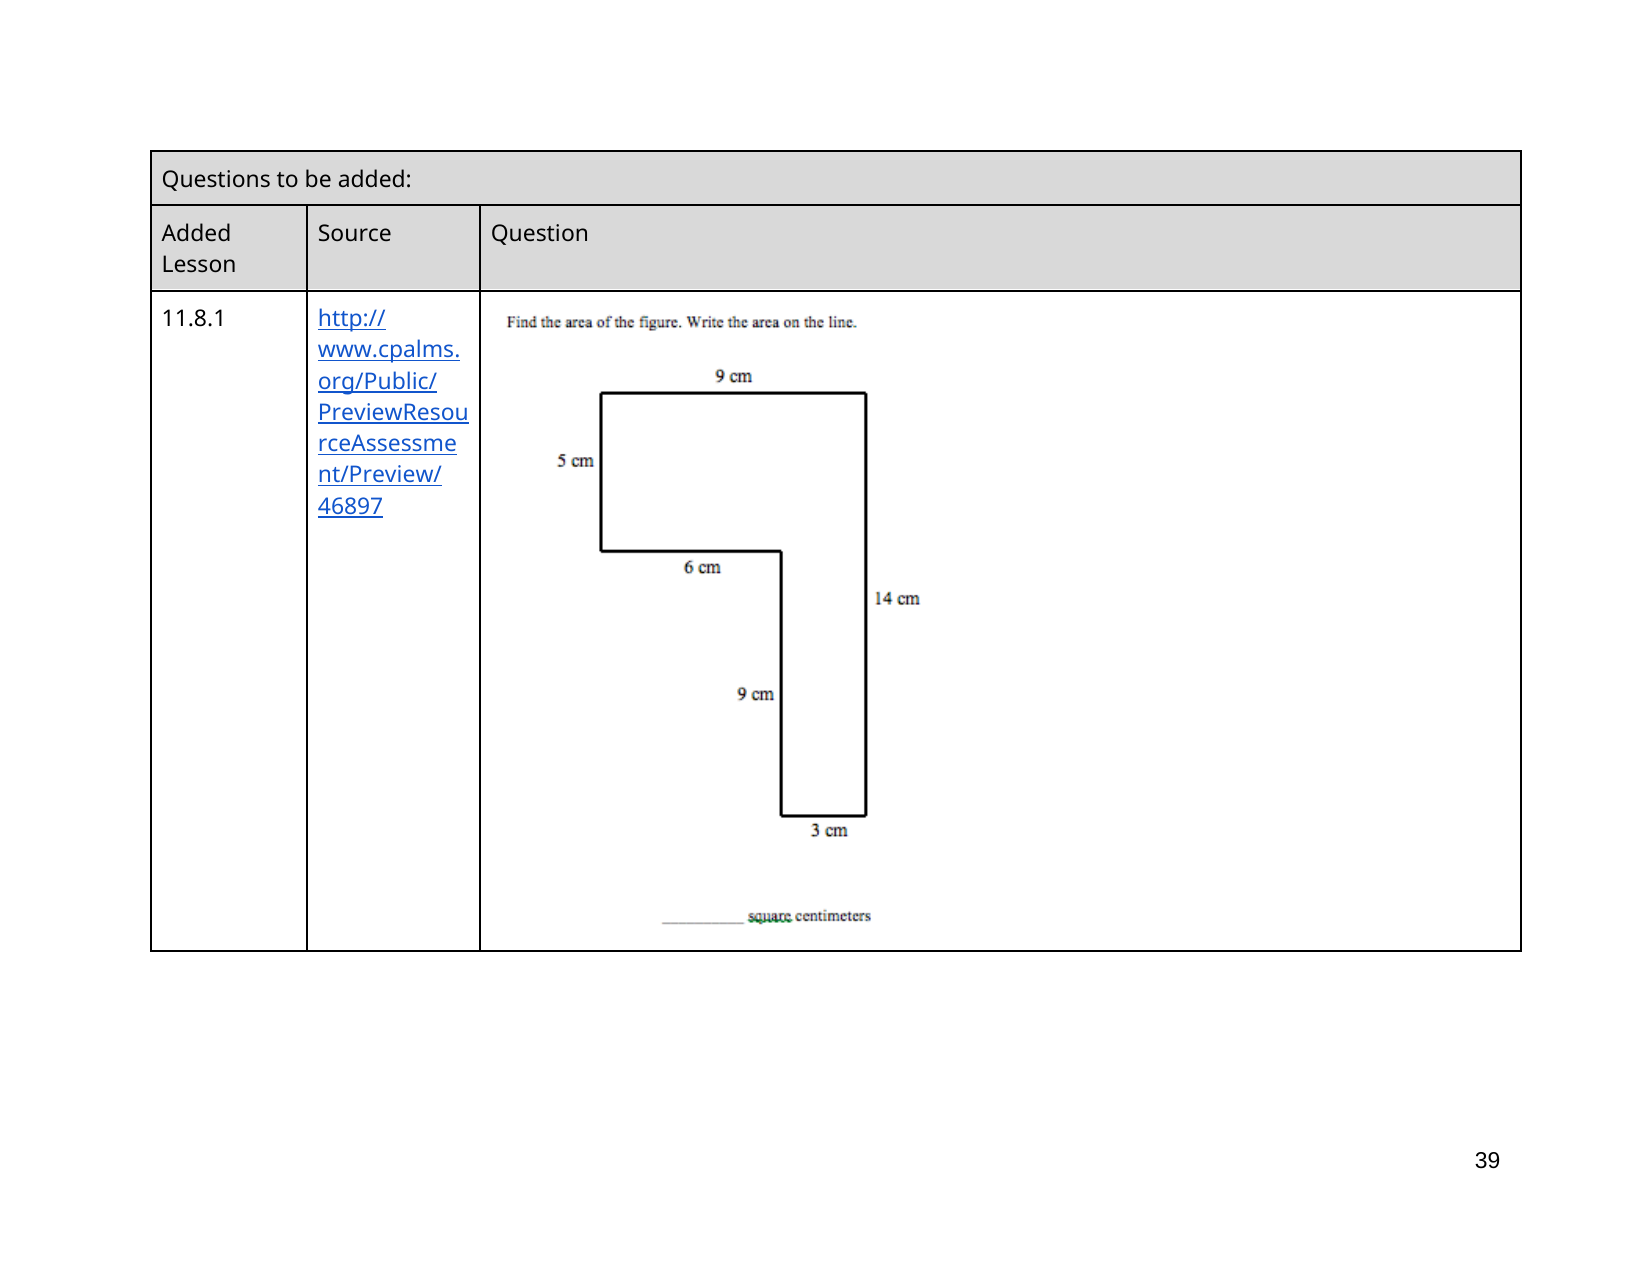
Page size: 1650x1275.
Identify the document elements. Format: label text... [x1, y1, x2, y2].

table_cell http://www.cpalms.org/Public/PreviewResourceAssessment/Preview/46897 [308, 292, 479, 950]
table_cell Added Lesson [152, 206, 306, 289]
table_cell Question [481, 206, 1520, 289]
table_cell Source [308, 206, 479, 289]
table_header Questions to be added: [152, 152, 1520, 204]
table_cell [481, 292, 1520, 950]
picture [490, 302, 946, 940]
table_cell 11.8.1 [152, 292, 306, 950]
